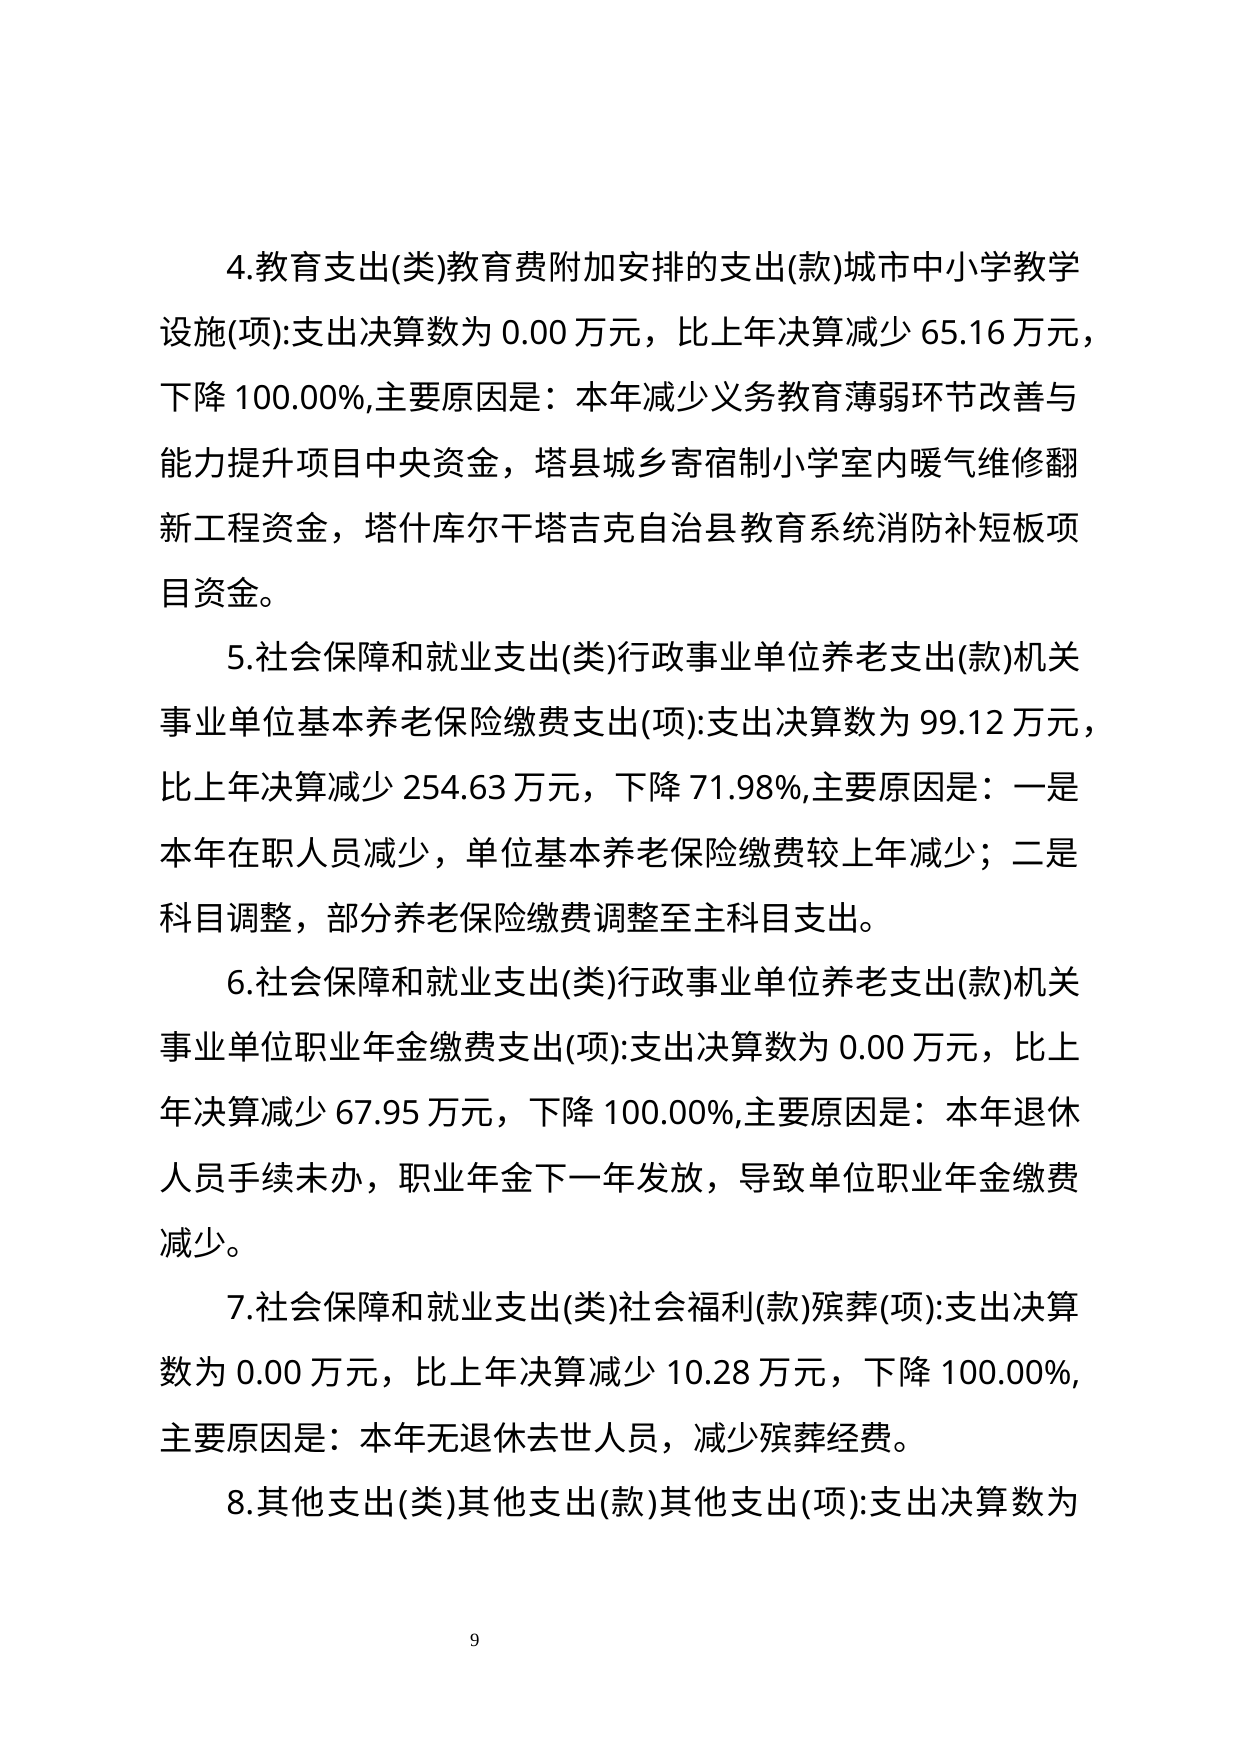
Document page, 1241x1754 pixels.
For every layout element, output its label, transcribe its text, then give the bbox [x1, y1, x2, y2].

text 6.社会保障和就业支出(类)行政事业单位养老支出(款)机关事业单位职业年金缴费支出(项):支出决算数为0.00万元，比上年决算减少67.95万元，下降100.00%,主要原因是：本年退休人员手续未办，职业年金下一年发放，导致单位职业年金缴费减少。 [159, 948, 1081, 1273]
text 4.教育支出(类)教育费附加安排的支出(款)城市中小学教学设施(项):支出决算数为0.00万元，比上年决算减少65.16万元，下降100.00%,主要原因是：本年减少义务教育薄弱环节改善与能力提升项目中央资金，塔县城乡寄宿制小学室内暖气维修翻新工程资金，塔什库尔干塔吉克自治县教育系统消防补短板项目资金。 [159, 233, 1081, 623]
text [159, 1468, 1081, 1533]
text 7.社会保障和就业支出(类)社会福利(款)殡葬(项):支出决算数为0.00万元，比上年决算减少10.28万元，下降100.00%,主要原因是：本年无退休去世人员，减少殡葬经费。 [159, 1273, 1081, 1468]
text 5.社会保障和就业支出(类)行政事业单位养老支出(款)机关事业单位基本养老保险缴费支出(项):支出决算数为99.12万元，比上年决算减少254.63万元，下降71.98%,主要原因是：一是本年在职人员减少，单位基本养老保险缴费较上年减少；二是科目调整，部分养老保险缴费调整至主科目支出。 [159, 623, 1081, 948]
